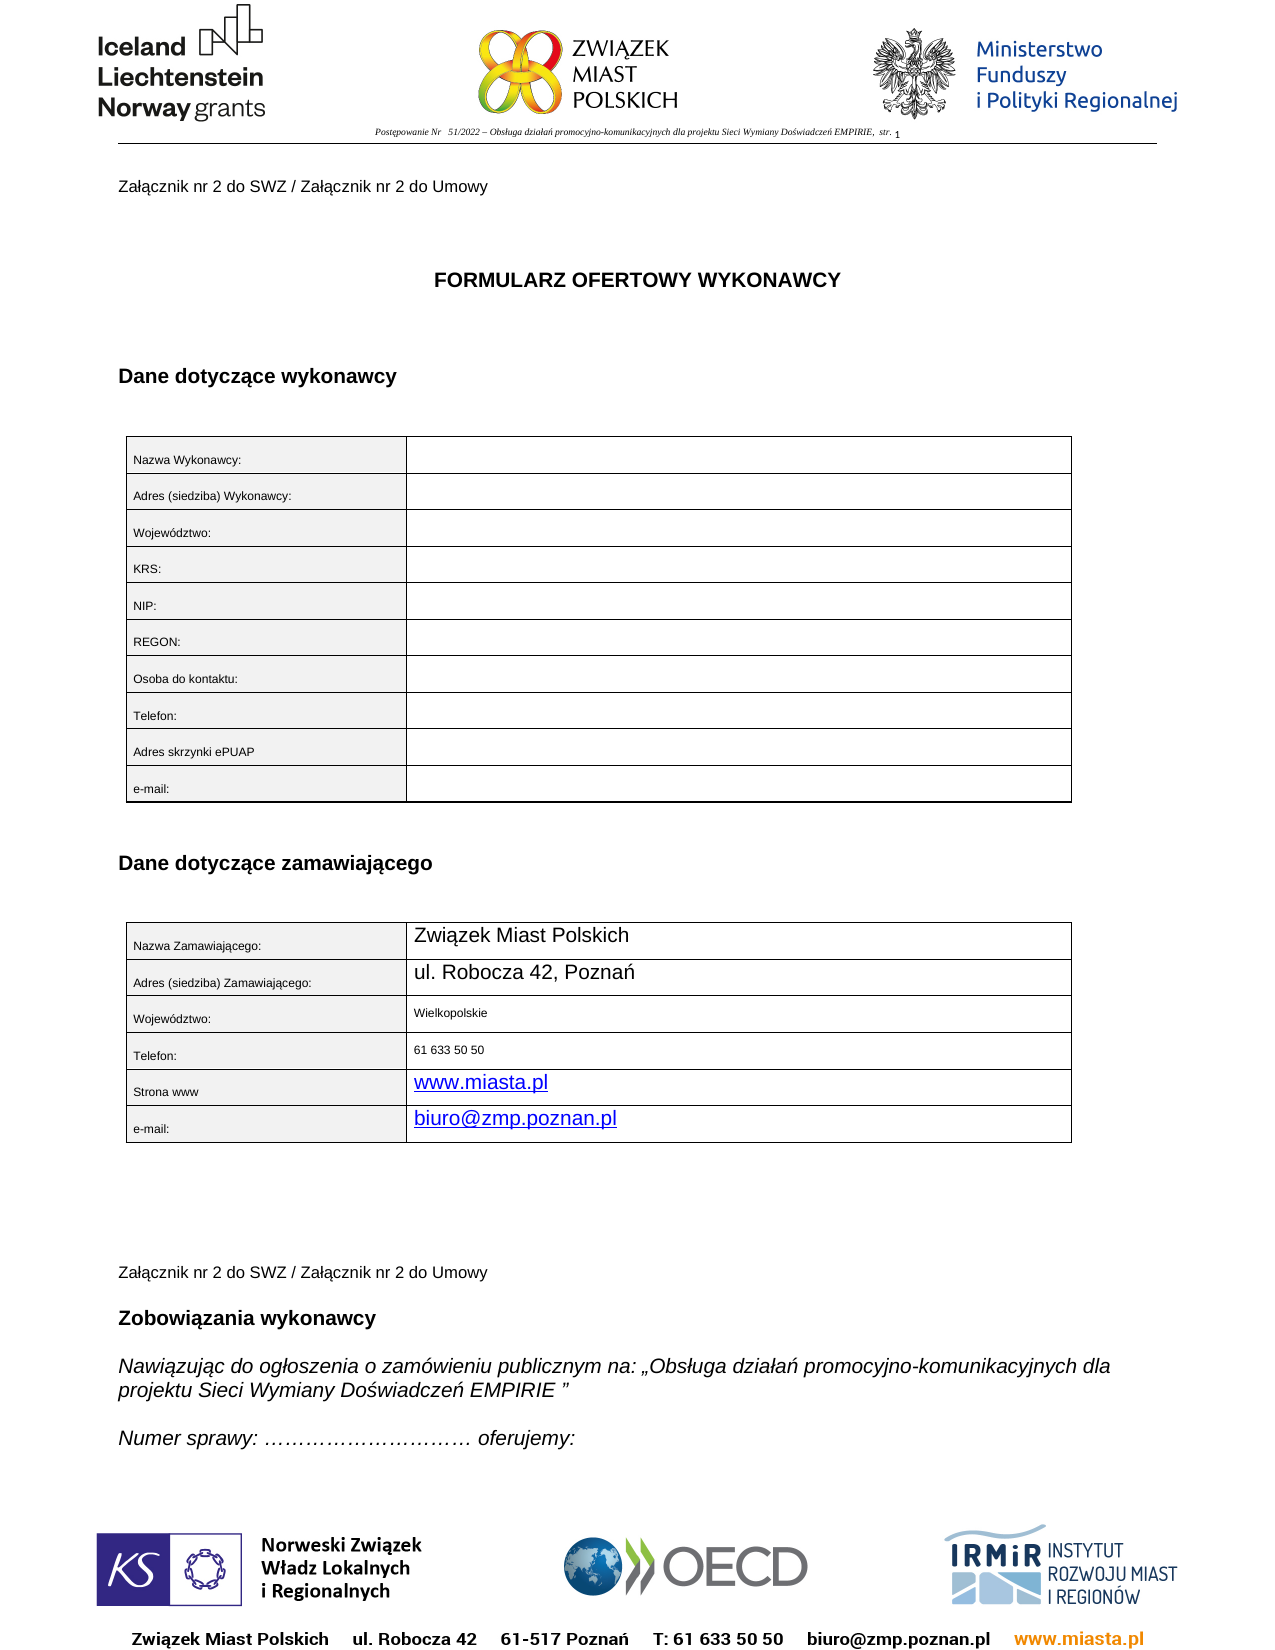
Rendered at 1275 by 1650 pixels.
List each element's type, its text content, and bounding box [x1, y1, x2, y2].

text Nawiązując do ogłoszenia o zamówieniu publicznym na: „Obsługa działań promocyjno-komunikacyjnych dla projektu Sieci Wymiany Doświadczeń EMPIRIE ” [118, 1353, 1157, 1401]
table_cell [407, 510, 1071, 546]
table_cell [407, 766, 1071, 801]
table_cell [407, 656, 1071, 692]
table_cell Adres skrzynki ePUAP [127, 729, 406, 765]
table_cell e-mail: [127, 1106, 406, 1142]
table_cell Strona www [127, 1070, 406, 1105]
table_cell 61 633 50 50 [407, 1033, 1071, 1068]
text FORMULARZ OFERTOWY WYKONAWCY [118, 268, 1157, 292]
text Zobowiązania wykonawcy [118, 1306, 1157, 1329]
text Dane dotyczące wykonawcy [118, 364, 1157, 388]
table_cell Adres (siedziba) Wykonawcy: [127, 474, 406, 509]
table_cell [407, 583, 1071, 619]
table_cell ul. Robocza 42, Poznań [407, 960, 1071, 995]
table_cell NIP: [127, 583, 406, 619]
table_cell biuro@zmp.poznan.pl [407, 1106, 1071, 1142]
table_cell [407, 693, 1071, 728]
text Załącznik nr 2 do SWZ / Załącznik nr 2 do Umowy [118, 177, 1157, 196]
table_cell Województwo: [127, 510, 406, 546]
table_cell KRS: [127, 547, 406, 582]
table_cell Telefon: [127, 1033, 406, 1068]
table_cell Osoba do kontaktu: [127, 656, 406, 692]
table_cell Wielkopolskie [407, 996, 1071, 1032]
table_cell www.miasta.pl [407, 1070, 1071, 1105]
picture [17, 0, 1258, 1650]
table_cell REGON: [127, 620, 406, 655]
table_header Związek Miast Polskich [407, 923, 1071, 959]
table_cell [407, 547, 1071, 582]
text Dane dotyczące zamawiającego [118, 850, 1157, 874]
table_header Nazwa Zamawiającego: [127, 923, 406, 959]
table_cell Adres (siedziba) Zamawiającego: [127, 960, 406, 995]
table_cell [407, 729, 1071, 765]
text Załącznik nr 2 do SWZ / Załącznik nr 2 do Umowy [118, 1262, 1157, 1282]
table_cell e-mail: [127, 766, 406, 801]
table_header [407, 437, 1071, 472]
text Numer sprawy: ………………………… oferujemy: [118, 1425, 1157, 1449]
table_cell [407, 620, 1071, 655]
table_cell Województwo: [127, 996, 406, 1032]
table_cell Telefon: [127, 693, 406, 728]
table_cell [407, 474, 1071, 509]
table_header Nazwa Wykonawcy: [127, 437, 406, 472]
